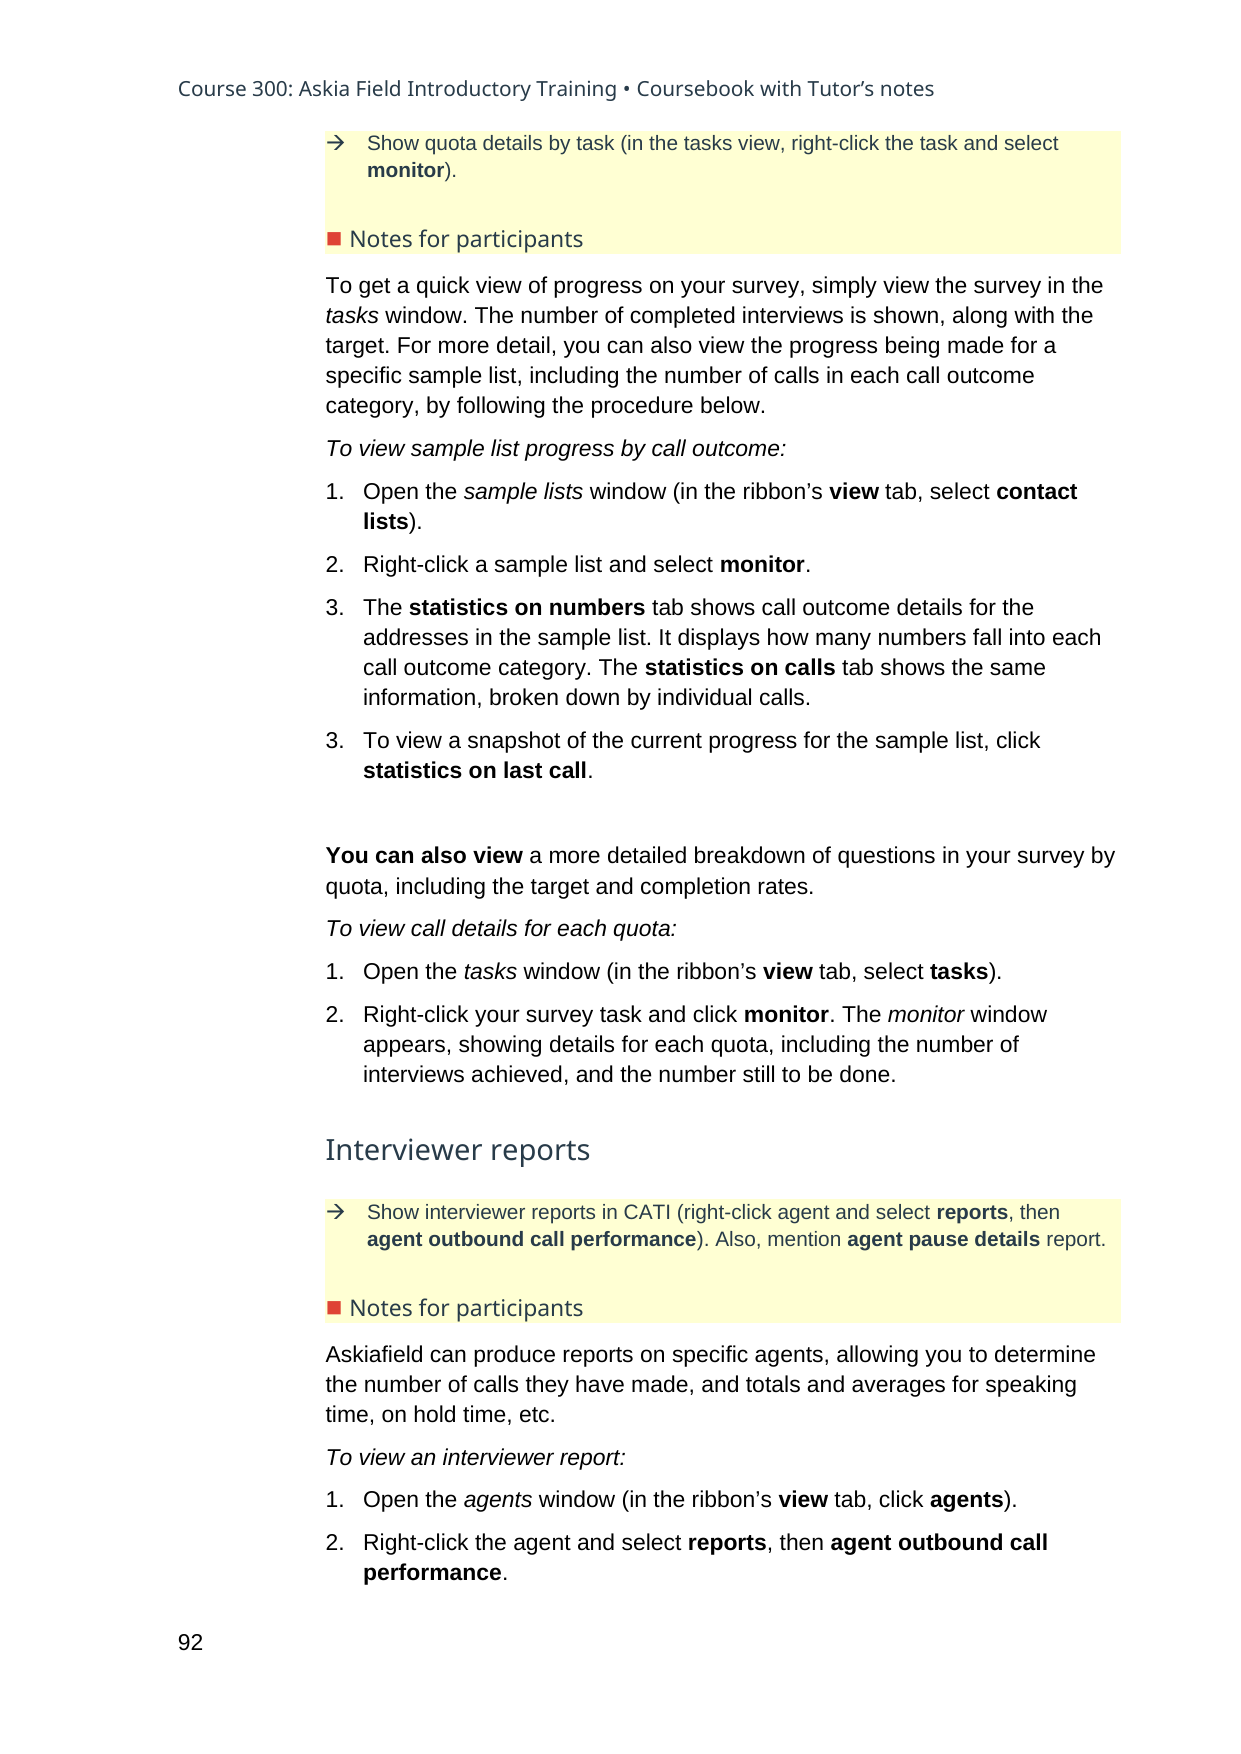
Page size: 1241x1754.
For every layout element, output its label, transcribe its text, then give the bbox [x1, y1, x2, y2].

text To view an interviewer report: [325, 1444, 1121, 1470]
text 1. Open the tasks window (in the ribbon’s view tab, select tasks). [325, 958, 1121, 984]
list Show interviewer reports in CATI (right-click agent and select reports, then agent outbound call performance). Also, mention agent pause details report. [325, 1199, 1121, 1251]
text Notes for participants [325, 223, 1121, 254]
text Notes for participants [325, 1292, 1121, 1323]
text 3. The statistics on numbers tab shows call outcome details for the addresses in the sample list. It displays how many numbers fall into each call outcome category. The statistics on calls tab shows the same information, broken down by individual calls. [325, 593, 1121, 710]
text 3. To view a snapshot of the current progress for the sample list, click statistics on last call. [325, 727, 1121, 783]
text 2. Right-click your survey task and click monitor. The monitor window appears, showing details for each quota, including the number of interviews achieved, and the number still to be done. [325, 1001, 1121, 1087]
text 1. Open the sample lists window (in the ribbon’s view tab, select contact lists). [325, 478, 1121, 534]
text 2. Right-click a sample list and select monitor. [325, 551, 1121, 577]
text You can also view a more detailed breakdown of questions in your survey by quota, including the target and completion rates. [325, 842, 1121, 899]
text To view sample list progress by call outcome: [325, 435, 1121, 461]
text To get a quick view of progress on your survey, simply view the survey in the tasks window. The number of completed interviews is shown, along with the target. For more detail, you can also view the progress being made for a specific sample list, including the number of calls in each call outcome category, by following the procedure below. [325, 272, 1121, 419]
text 2. Right-click the agent and select reports, then agent outbound call performance. [325, 1529, 1121, 1586]
text Askiafield can produce reports on specific agents, allowing you to determine the number of calls they have made, and totals and averages for speaking time, on hold time, etc. [325, 1341, 1121, 1427]
text 1. Open the agents window (in the ribbon’s view tab, click agents). [325, 1486, 1121, 1513]
text To view call details for each quota: [325, 915, 1121, 942]
subtitle Interviewer reports [325, 1129, 1121, 1168]
list Show quota details by task (in the tasks view, right-click the task and select monitor). [325, 131, 1121, 182]
